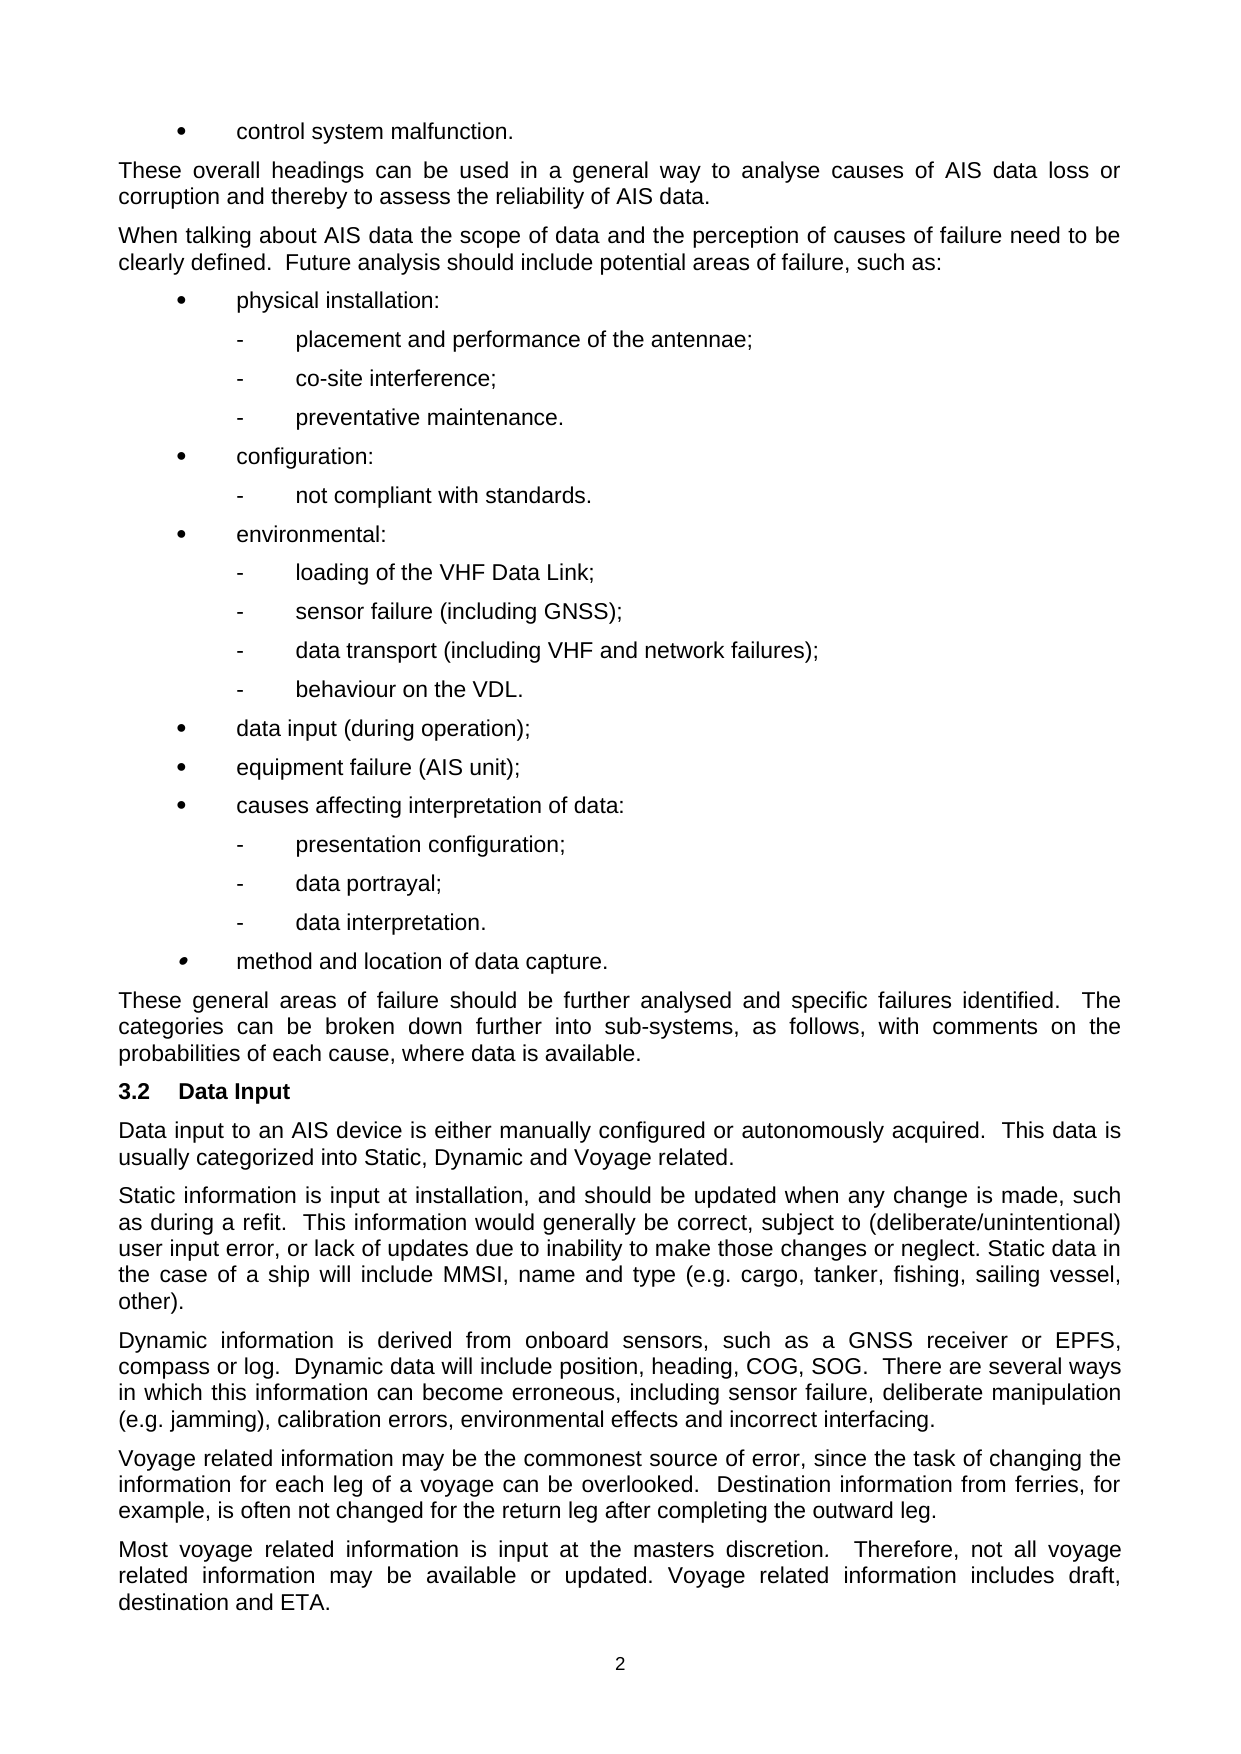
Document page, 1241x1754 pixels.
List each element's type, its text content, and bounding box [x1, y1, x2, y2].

text These overall headings can be used in a general way to analyse causes of AIS data loss or corruption and thereby to assess the reliability of AIS data. [118, 157, 1122, 210]
text Dynamic information is derived from onboard sensors, such as a GNSS receiver or EPFS, compass or log. Dynamic data will include position, heading, COG, SOG. There are several ways in which this information can become erroneous, including sensor failure, deliberate manipulation (e.g. jamming), calibration errors, environmental effects and incorrect interfacing. [118, 1327, 1122, 1432]
text Static information is input at installation, and should be updated when any change is made, such as during a refit. This information would generally be correct, subject to (deliberate/unintentional) user input error, or lack of updates due to inability to make those changes or neglect. Static data in the case of a ship will include MMSI, name and type (e.g. cargo, tanker, fishing, sailing vessel, other). [118, 1182, 1122, 1314]
text data portrayal; [236, 870, 1122, 897]
text causes affecting interpretation of data: [177, 792, 1122, 819]
text These general areas of failure should be further analysed and specific failures identified. The categories can be broken down further into sub-systems, as follows, with comments on the probabilities of each cause, where data is available. [118, 987, 1122, 1066]
text Data input to an AIS device is either manually configured or autonomously acquired. This data is usually categorized into Static, Dynamic and Voyage related. [118, 1117, 1122, 1170]
text data transport (including VHF and network failures); [236, 637, 1122, 663]
text preventative maintenance. [236, 404, 1122, 430]
text placement and performance of the antennae; [236, 326, 1122, 353]
text environmental: [177, 521, 1122, 547]
text method and location of data capture. [177, 948, 1122, 974]
text not compliant with standards. [236, 482, 1122, 508]
subtitle Data Input [118, 1078, 1122, 1105]
text data interpretation. [236, 909, 1122, 935]
text loading of the VHF Data Link; [236, 559, 1122, 586]
text equipment failure (AIS unit); [177, 754, 1122, 780]
text configuration: [177, 443, 1122, 469]
text When talking about AIS data the scope of data and the perception of causes of failure need to be clearly defined. Future analysis should include potential areas of failure, such as: [118, 222, 1122, 275]
text control system malfunction. [177, 118, 1122, 144]
text co-site interference; [236, 365, 1122, 391]
text Voyage related information may be the commonest source of error, since the task of changing the information for each leg of a voyage can be overlooked. Destination information from ferries, for example, is often not changed for the return leg after completing the outward leg. [118, 1444, 1122, 1524]
text Most voyage related information is input at the masters discretion. Therefore, not all voyage related information may be available or updated. Voyage related information includes draft, destination and ETA. [118, 1536, 1122, 1615]
text behaviour on the VDL. [236, 676, 1122, 702]
text data input (during operation); [177, 715, 1122, 741]
text presentation configuration; [236, 831, 1122, 858]
text sensor failure (including GNSS); [236, 598, 1122, 624]
text physical installation: [177, 287, 1122, 314]
